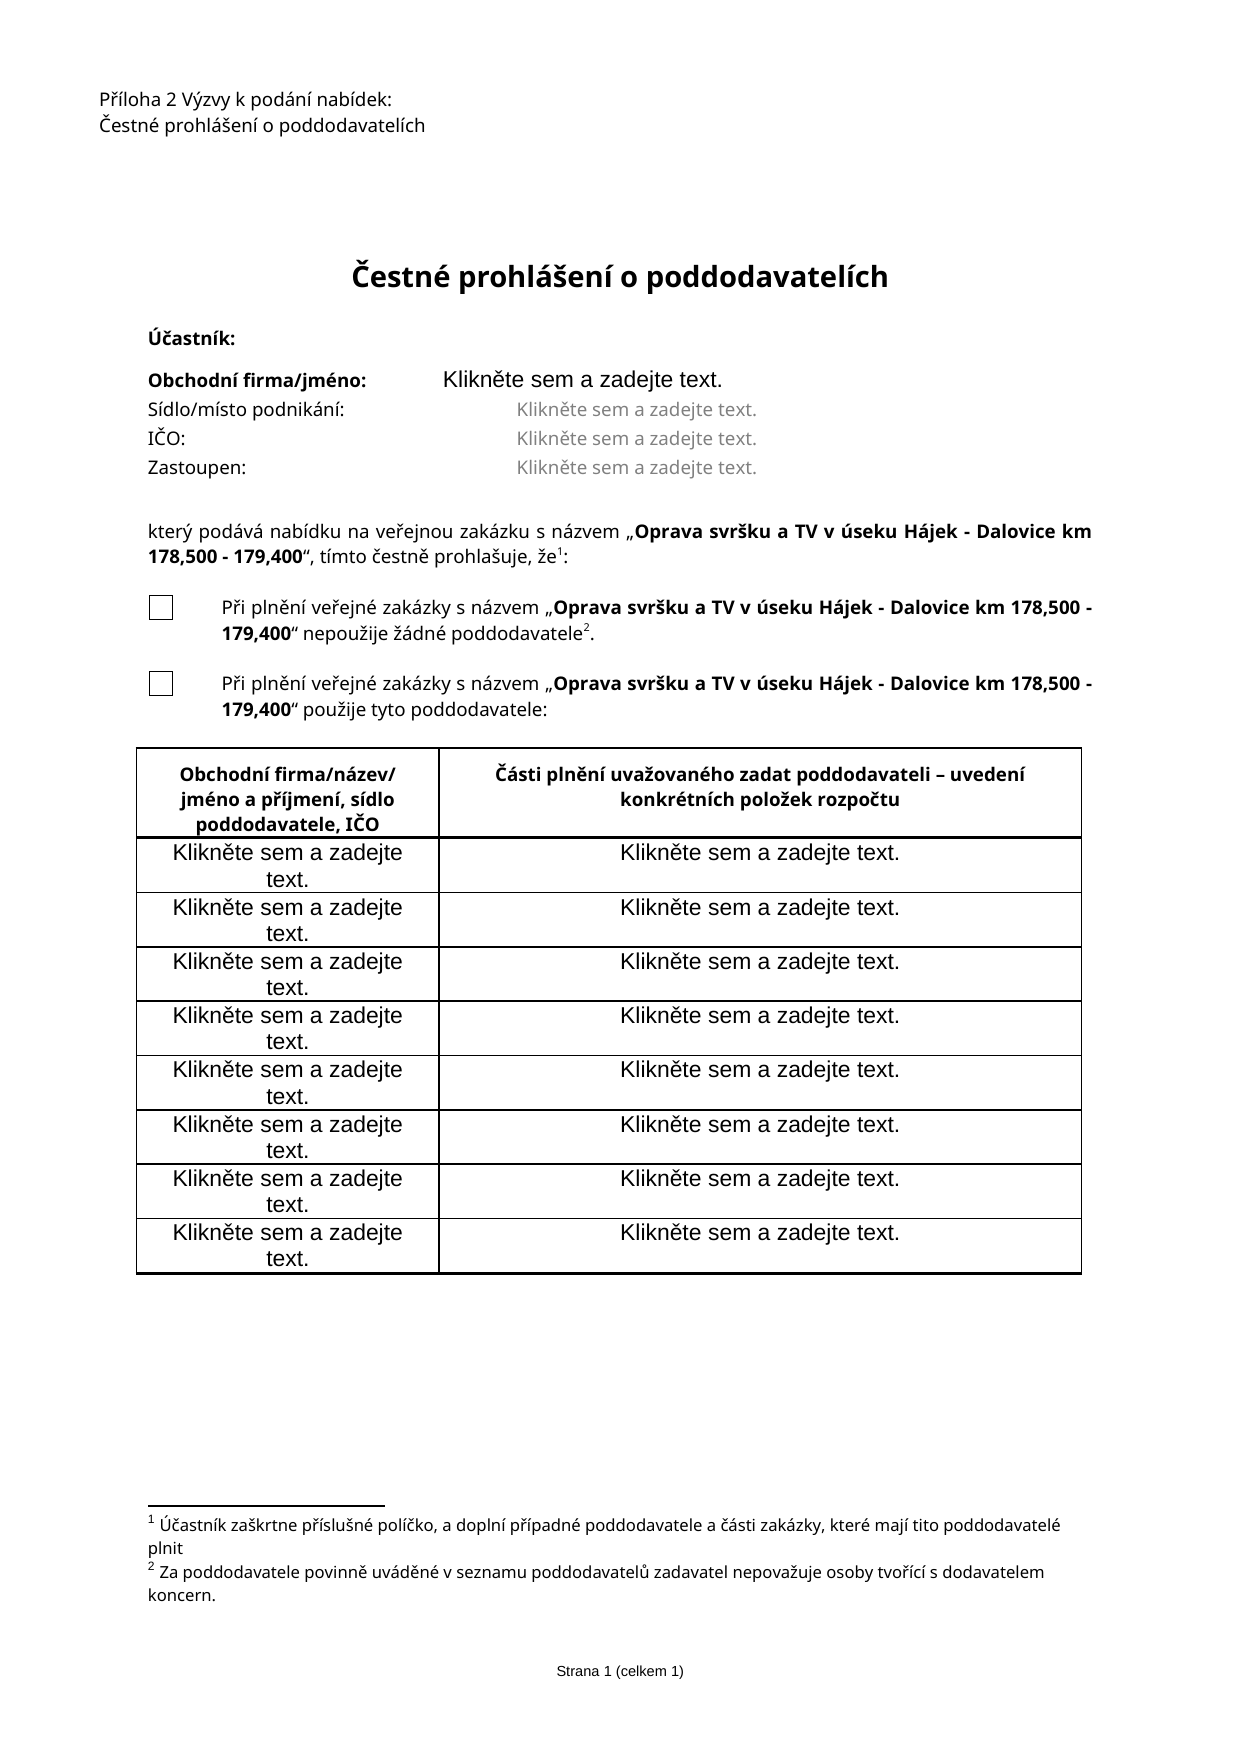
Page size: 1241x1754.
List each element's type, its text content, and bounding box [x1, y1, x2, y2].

text Obchodní firma/jméno: [148, 364, 1093, 393]
table_header Obchodní firma/název/ jméno a příjmení, sídlo poddodavatele, IČO [137, 749, 438, 836]
text Při plnění veřejné zakázky s názvem „Oprava svršku a TV v úseku Hájek - Dalovice km 178,500 - 179,400“ nepoužije žádné poddodavatele. [148, 594, 1093, 645]
text který podává nabídku na veřejnou zakázku s názvem „Oprava svršku a TV v úseku Hájek - Dalovice km 178,500 - 179,400“, tímto čestně prohlašuje, že: [148, 518, 1093, 569]
text IČO: [148, 422, 1093, 451]
text Účastník: [148, 321, 1093, 352]
table_header Části plnění uvažovaného zadat poddodavateli – uvedení konkrétních položek rozpočtu [440, 749, 1081, 836]
title Čestné prohlášení o poddodavatelích [148, 256, 1093, 296]
text Sídlo/místo podnikání: [148, 393, 1093, 422]
text Při plnění veřejné zakázky s názvem „Oprava svršku a TV v úseku Hájek - Dalovice km 178,500 - 179,400“ použije tyto poddodavatele: [148, 670, 1093, 721]
text Zastoupen: [148, 451, 1093, 480]
